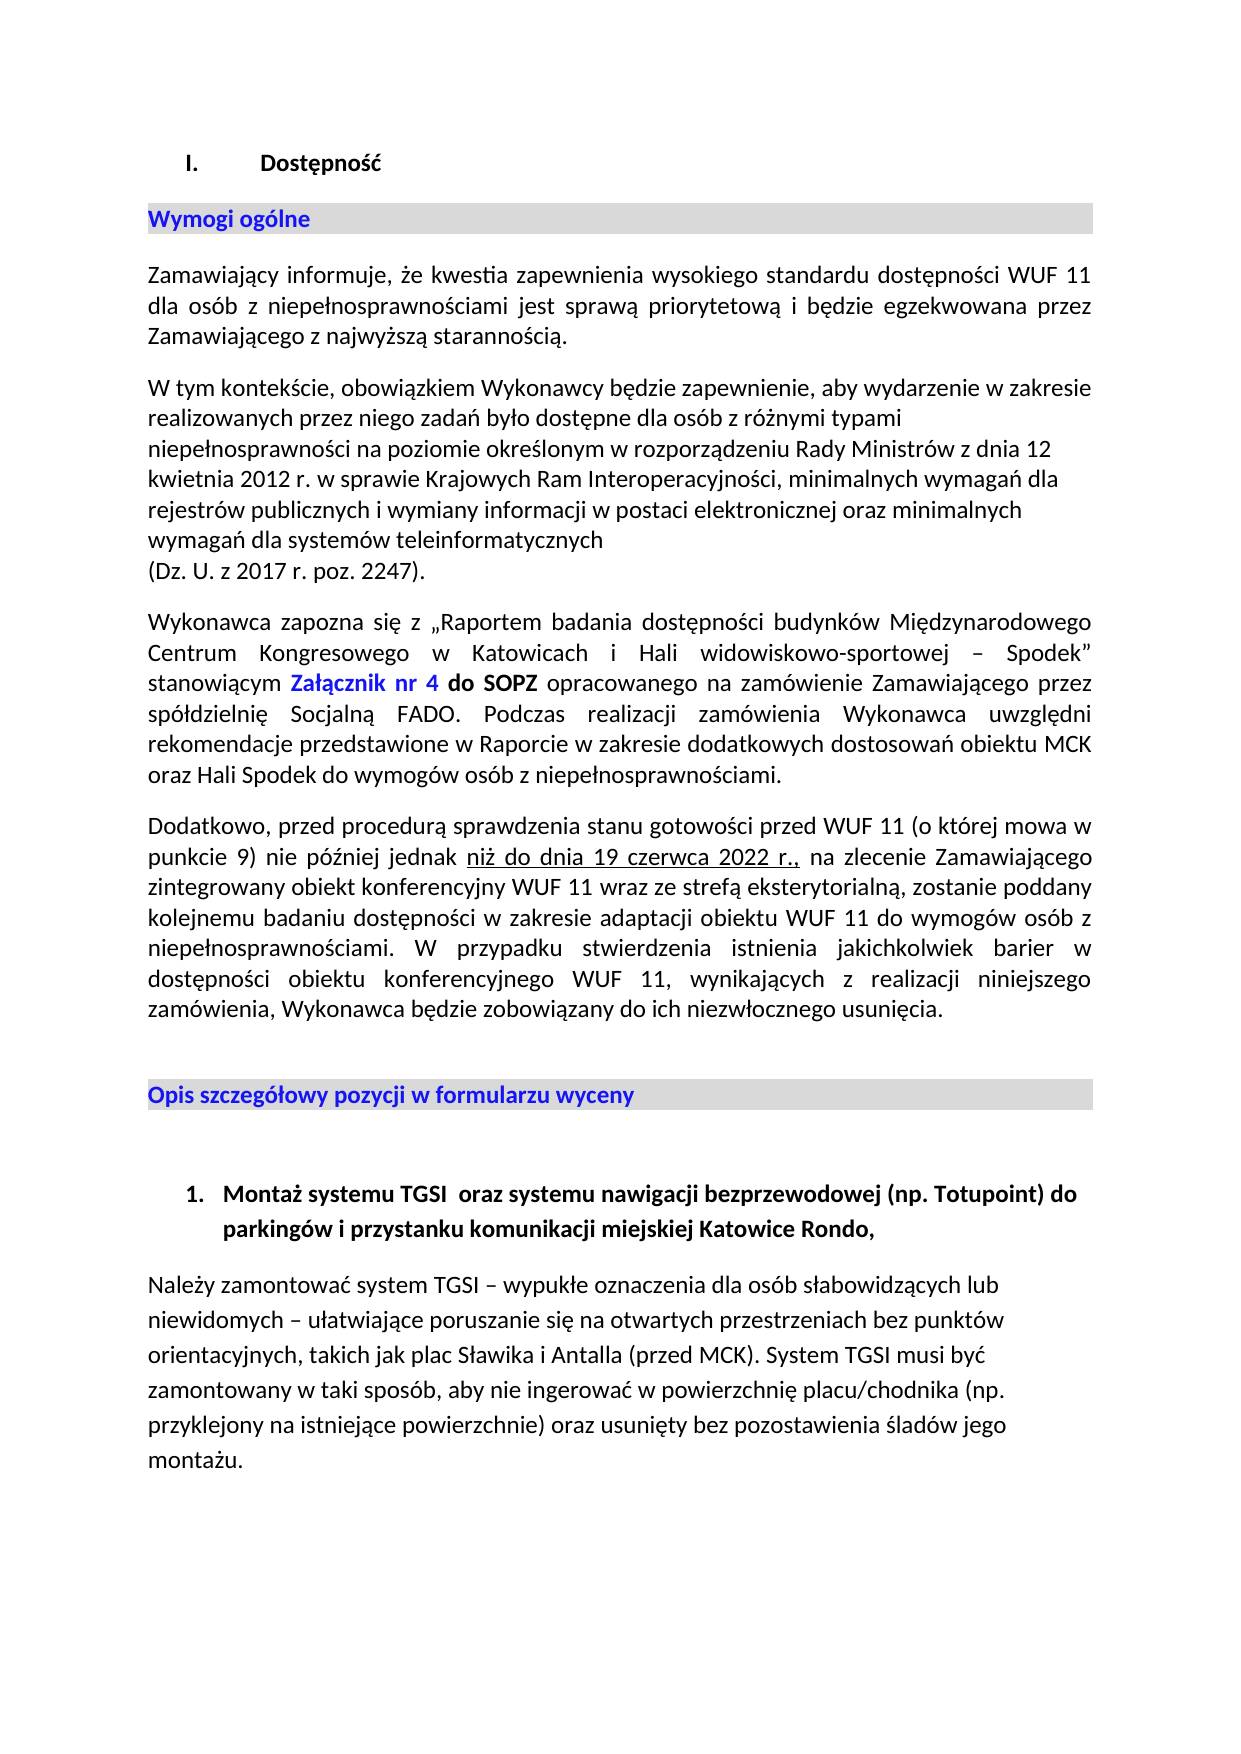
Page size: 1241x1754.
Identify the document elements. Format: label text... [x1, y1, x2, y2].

text Należy zamontować system TGSI – wypukłe oznaczenia dla osób słabowidzących lub niewidomych – ułatwiające poruszanie się na otwartych przestrzeniach bez punktów orientacyjnych, takich jak plac Sławika i Antalla (przed MCK). System TGSI musi być zamontowany w taki sposób, aby nie ingerować w powierzchnię placu/chodnika (np. przyklejony na istniejące powierzchnie) oraz usunięty bez pozostawienia śladów jego montażu. [148, 1269, 1093, 1474]
text Dodatkowo, przed procedurą sprawdzenia stanu gotowości przed WUF 11 (o której mowa w punkcie 9) nie później jednak niż do dnia 19 czerwca 2022 r., na zlecenie Zamawiającego zintegrowany obiekt konferencyjny WUF 11 wraz ze strefą eksterytorialną, zostanie poddany kolejnemu badaniu dostępności w zakresie adaptacji obiektu WUF 11 do wymogów osób z niepełnosprawnościami. W przypadku stwierdzenia istnienia jakichkolwiek barier w dostępności obiektu konferencyjnego WUF 11, wynikających z realizacji niniejszego zamówienia, Wykonawca będzie zobowiązany do ich niezwłocznego usunięcia. [148, 810, 1093, 1024]
list Montaż systemu TGSI oraz systemu nawigacji bezprzewodowej (np. Totupoint) do parkingów i przystanku komunikacji miejskiej Katowice Rondo, [185, 1178, 1093, 1244]
text Opis szczegółowy pozycji w formularzu wyceny [148, 1079, 1093, 1110]
text Wymogi ogólne [148, 203, 1093, 234]
list Dostępność [185, 148, 1093, 178]
text W tym kontekście, obowiązkiem Wykonawcy będzie zapewnienie, aby wydarzenie w zakresie realizowanych przez niego zadań było dostępne dla osób z różnymi typami niepełnosprawności na poziomie określonym w rozporządzeniu Rady Ministrów z dnia 12 kwietnia 2012 r. w sprawie Krajowych Ram Interoperacyjności, minimalnych wymagań dla rejestrów publicznych i wymiany informacji w postaci elektronicznej oraz minimalnych wymagań dla systemów teleinformatycznych (Dz. U. z 2017 r. poz. 2247). [148, 372, 1093, 585]
text Zamawiający informuje, że kwestia zapewnienia wysokiego standardu dostępności WUF 11 dla osób z niepełnosprawnościami jest sprawą priorytetową i będzie egzekwowana przez Zamawiającego z najwyższą starannością. [148, 259, 1093, 351]
text Wykonawca zapozna się z „Raportem badania dostępności budynków Międzynarodowego Centrum Kongresowego w Katowicach i Hali widowiskowo-sportowej – Spodek” stanowiącym Załącznik nr 4 do SOPZ opracowanego na zamówienie Zamawiającego przez spółdzielnię Socjalną FADO. Podczas realizacji zamówienia Wykonawca uwzględni rekomendacje przedstawione w Raporcie w zakresie dodatkowych dostosowań obiektu MCK oraz Hali Spodek do wymogów osób z niepełnosprawnościami. [148, 606, 1093, 789]
